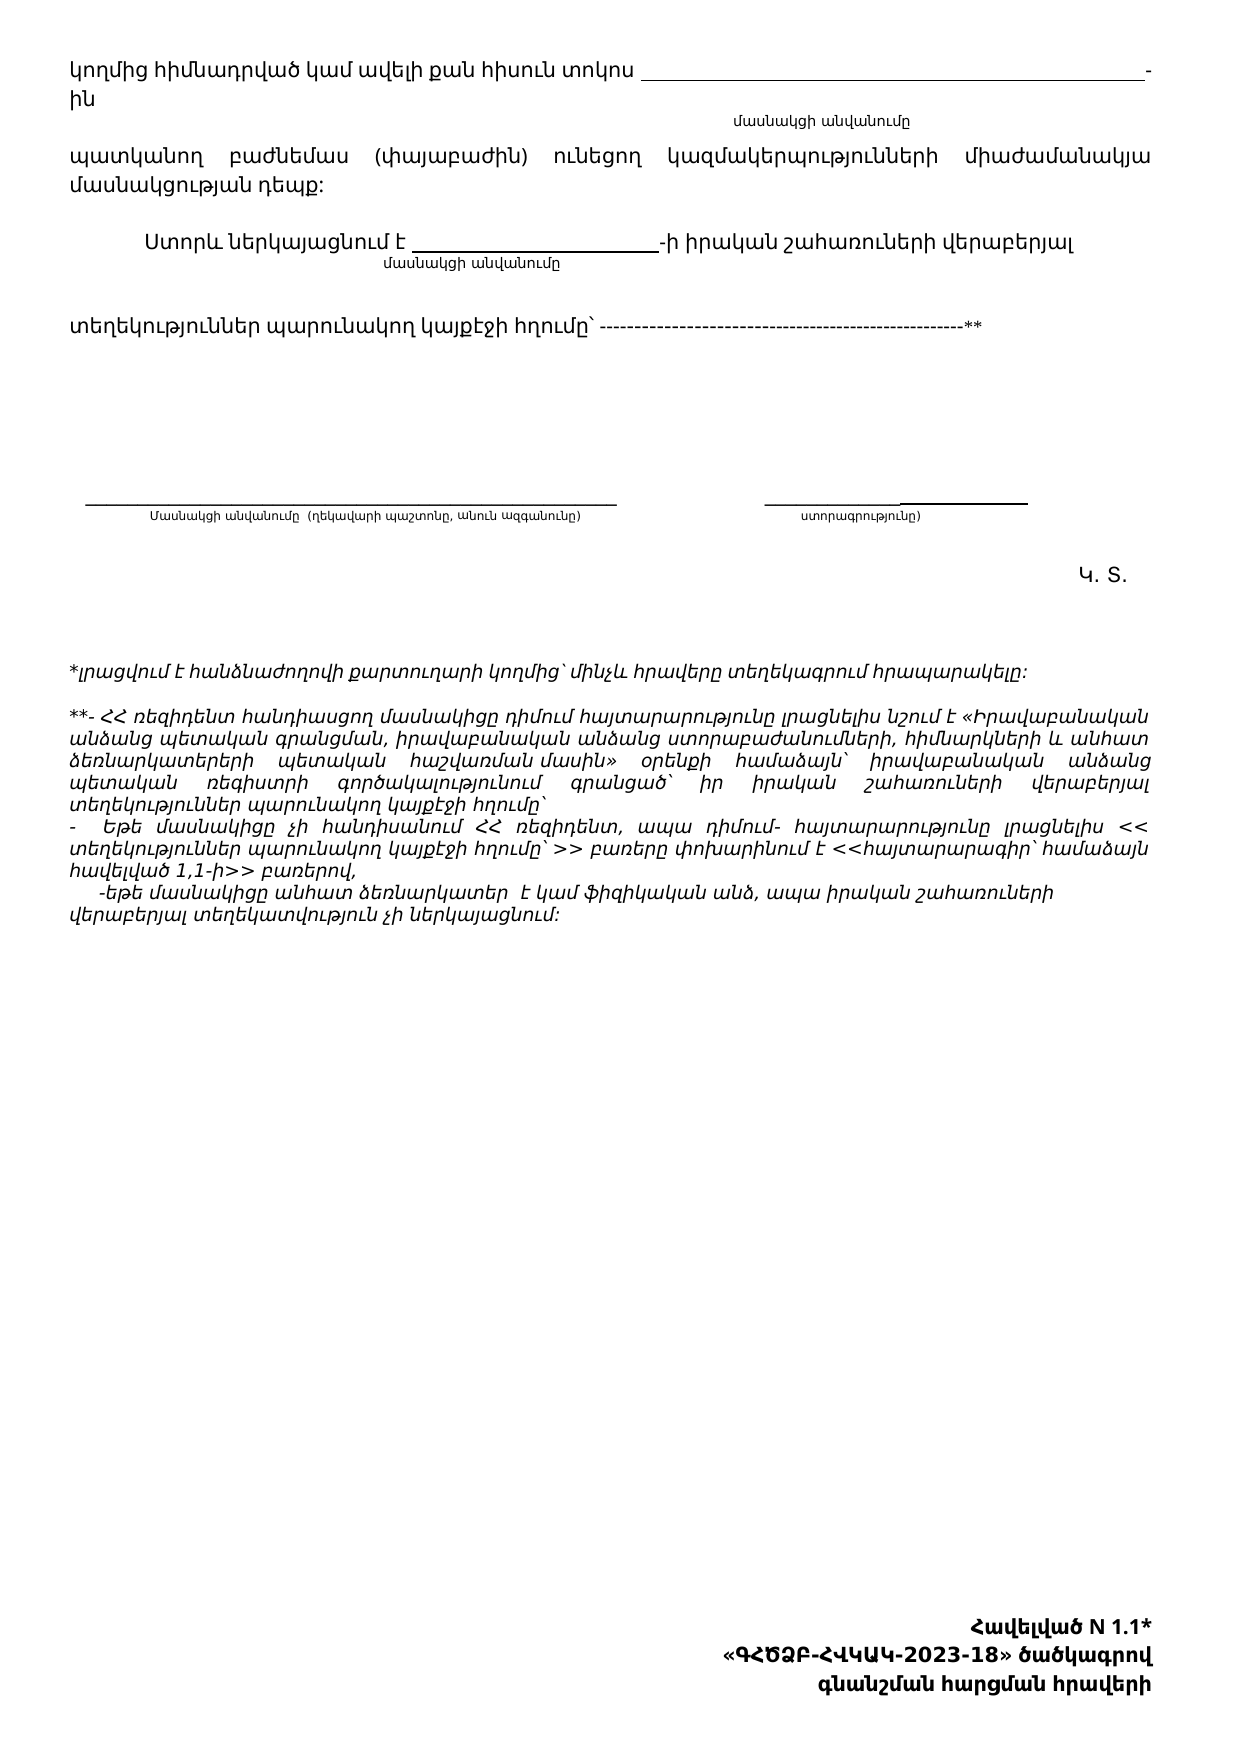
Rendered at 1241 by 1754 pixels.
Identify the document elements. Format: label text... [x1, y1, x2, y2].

text «ԳՀԾՁԲ-ՀՎԿԱԿ-2023-18» ծածկագրով [69, 1640, 1152, 1669]
text - Եթե մասնակիցը չի հանդիսանում ՀՀ ռեզիդենտ, ապա դիմում- հայտարարությունը լրացնելիս << տեղեկություններ պարունակող կայքէջի հղումը՝ >> բառերը փոխարինում է <<հայտարարագիր՝ համաձայն հավելված 1,1-ի>> բառերով, [69, 816, 1152, 882]
text **- ՀՀ ռեզիդենտ հանդիասցող մասնակիցը դիմում հայտարարությունը լրացնելիս նշում է «Իրավաբանական անձանց պետական գրանցման, իրավաբանական անձանց ստորաբաժանումների, հիմնարկների և անհատ ձեռնարկատերերի պետական հաշվառման մասին» օրենքի համաձայն՝ իրավաբանական անձանց պետական ռեգիստրի գործակալությունում գրանցած՝ իր իրական շահառուների վերաբերյալ տեղեկություններ պարունակող կայքէջի հղումը՝ [69, 706, 1152, 816]
text Կ. Տ. [69, 563, 1152, 588]
text մասնակցի անվանումը [69, 112, 1152, 142]
text ___________________________________________________ _____________ Մասնակցի անվանումը (ղեկավարի պաշտոնը, անուն ազգանունը) ստորագրությունը) [69, 482, 1152, 535]
text տեղեկություններ պարունակող կայքէջի հղումը՝ ----------------------------------------------------** [69, 311, 1152, 339]
text գնանշման հարցման հրավերի [69, 1669, 1152, 1697]
text -եթե մասնակիցը անհատ ձեռնարկատեր է կամ ֆիզիկական անձ, ապա իրական շահառուների վերաբերյալ տեղեկատվություն չի ներկայացնում: [69, 882, 1152, 925]
text Ստորև ներկայացնում է -ի իրական շահառուների վերաբերյալ [144, 227, 1152, 255]
text Հավելված N 1.1* [69, 1612, 1152, 1640]
text *լրացվում է հանձնաժողովի քարտուղարի կողմից` մինչև հրավերը տեղեկագրում հրապարակելը: [69, 658, 1152, 684]
text մասնակցի անվանումը [69, 255, 1152, 284]
text կողմից հիմնադրված կամ ավելի քան հիսուն տոկոս -ին [69, 56, 1152, 112]
text պատկանող բաժնեմաս (փայաբաժին) ունեցող կազմակերպությունների միաժամանակյա մասնակցության դեպք: [69, 142, 1152, 198]
